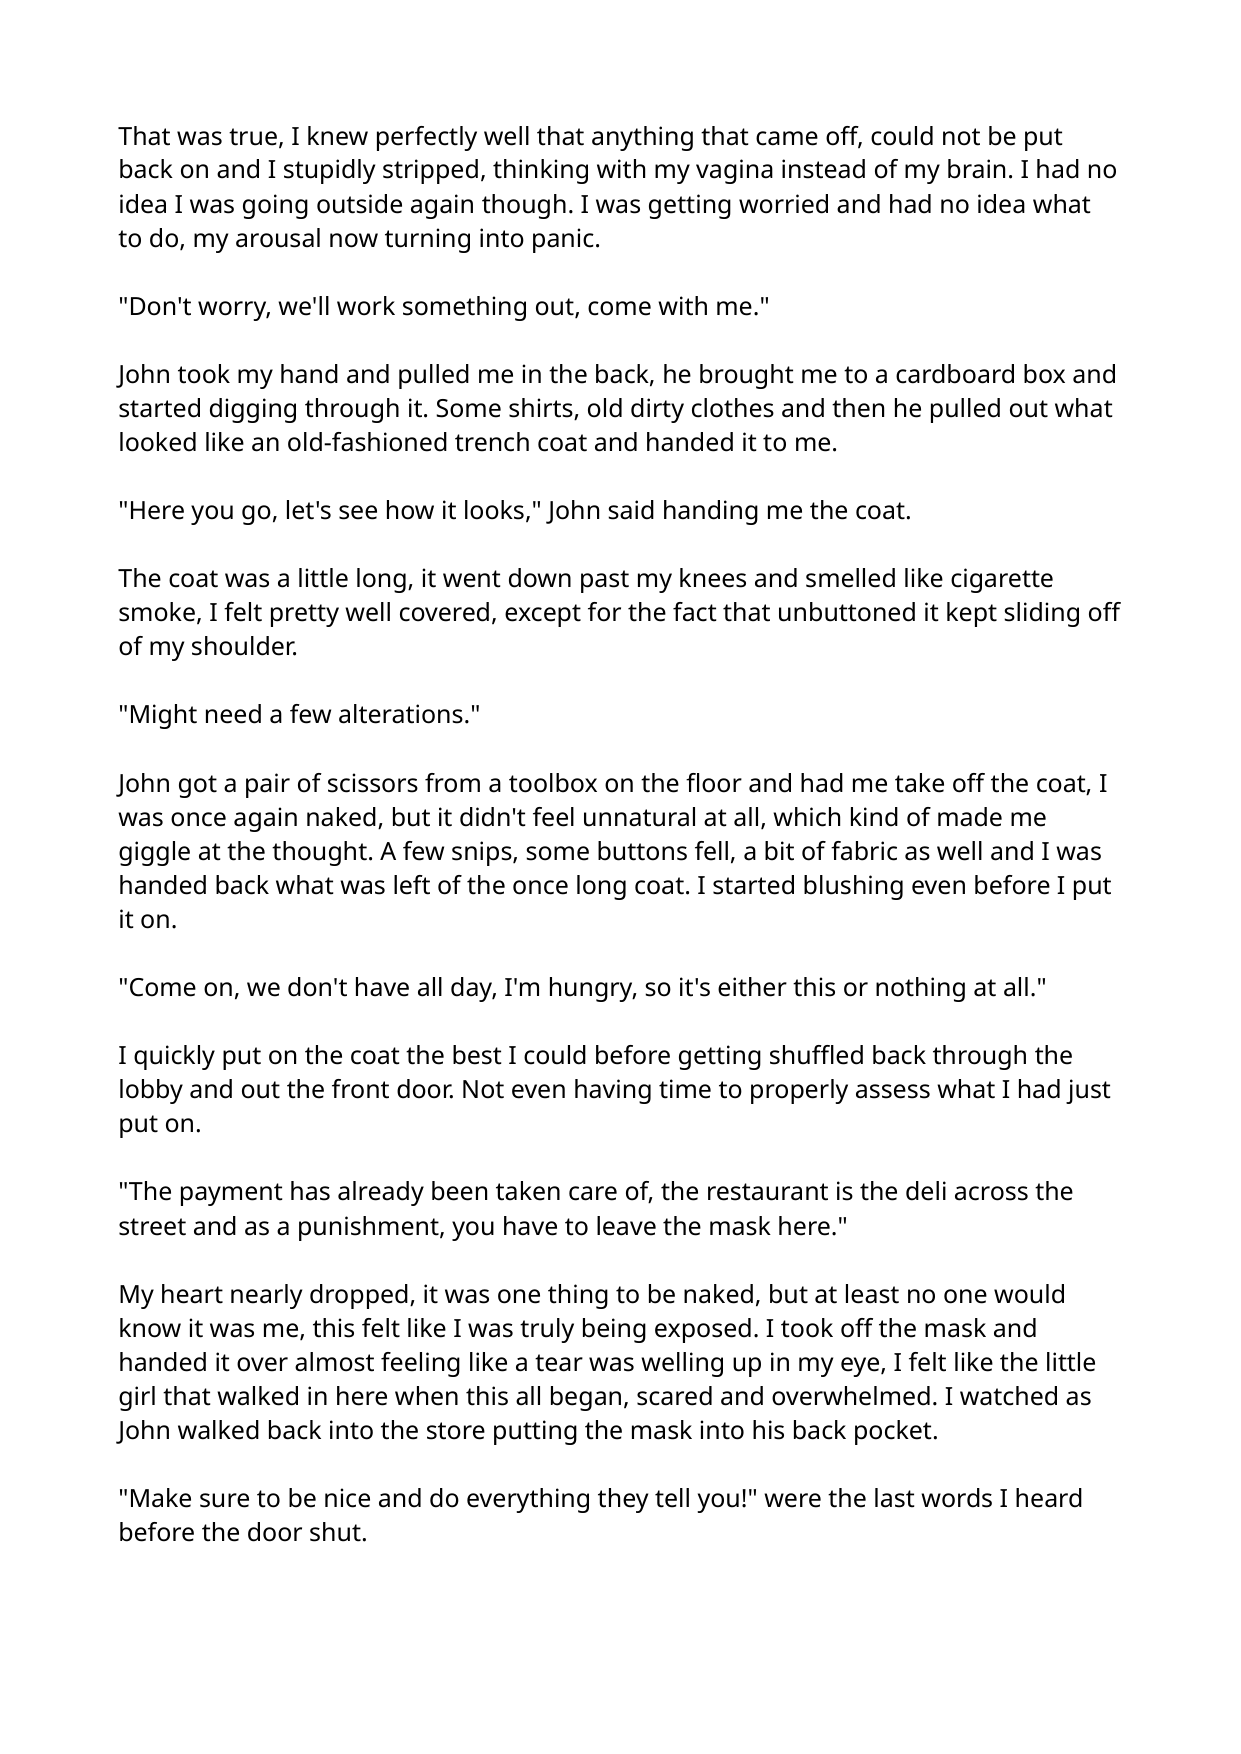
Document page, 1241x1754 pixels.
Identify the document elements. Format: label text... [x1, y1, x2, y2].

text That was true, I knew perfectly well that anything that came off, could not be put back on and I stupidly stripped, thinking with my vagina instead of my brain. I had no idea I was going outside again though. I was getting worried and had no idea what to do, my arousal now turning into panic. [118, 118, 1122, 254]
text "Might need a few alterations." [118, 697, 1122, 731]
text "Here you go, let's see how it looks," John said handing me the coat. [118, 493, 1122, 527]
text "The payment has already been taken care of, the restaurant is the deli across the street and as a punishment, you have to leave the mask here." [118, 1174, 1122, 1242]
text I quickly put on the coat the best I could before getting shuffled back through the lobby and out the front door. Not even having time to properly assess what I had just put on. [118, 1038, 1122, 1140]
text My heart nearly dropped, it was one thing to be naked, but at least no one would know it was me, this felt like I was truly being exposed. I took off the mask and handed it over almost feeling like a tear was welling up in my eye, I felt like the little girl that walked in here when this all began, scared and overwhelmed. I watched as John walked back into the store putting the mask into his back pocket. [118, 1276, 1122, 1447]
text John got a pair of scissors from a toolbox on the floor and had me take off the coat, I was once again naked, but it didn't feel unnatural at all, which kind of made me giggle at the thought. A few snips, some buttons fell, a bit of fabric as well and I was handed back what was left of the once long coat. I started blushing even before I put it on. [118, 765, 1122, 936]
text The coat was a little long, it went down past my knees and smelled like cigarette smoke, I felt pretty well covered, except for the fact that unbuttoned it kept sliding off of my shoulder. [118, 561, 1122, 663]
text John took my hand and pulled me in the back, he brought me to a cardboard box and started digging through it. Some shirts, old dirty clothes and then he pulled out what looked like an old-fashioned trench coat and handed it to me. [118, 357, 1122, 459]
text "Make sure to be nice and do everything they tell you!" were the last words I heard before the door shut. [118, 1481, 1122, 1549]
text "Come on, we don't have all day, I'm hungry, so it's either this or nothing at all." [118, 970, 1122, 1004]
text "Don't worry, we'll work something out, come with me." [118, 288, 1122, 322]
